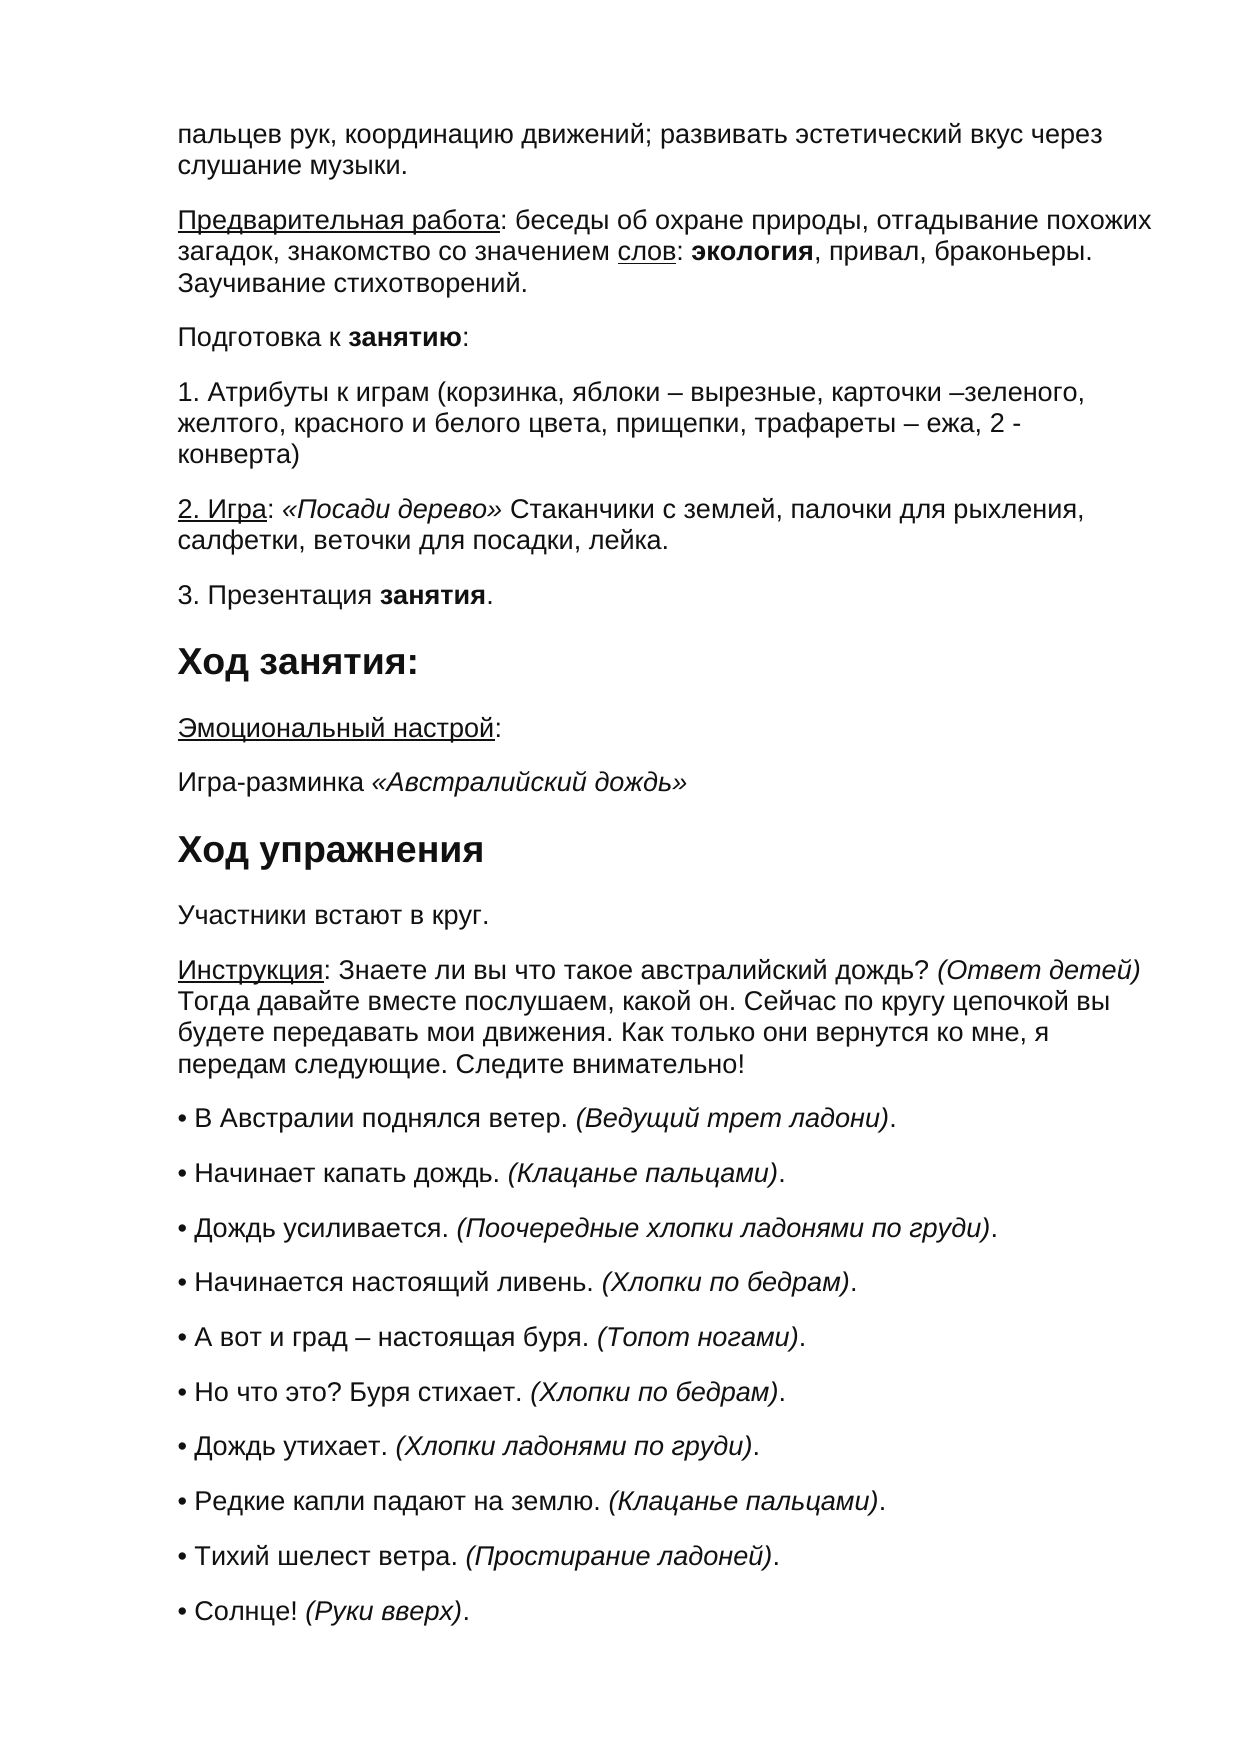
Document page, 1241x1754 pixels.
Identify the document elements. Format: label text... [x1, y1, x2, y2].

text Игра-разминка «Австралийский дождь» [177, 766, 1152, 798]
text • Дождь усиливается. (Поочередные хлопки ладонями по груди). [177, 1212, 1152, 1243]
text • Но что это? Буря стихает. (Хлопки по бедрам). [177, 1376, 1152, 1407]
text 3. Презентация занятия. [177, 579, 1152, 610]
text • Начинает капать дождь. (Клацанье пальцами). [177, 1157, 1152, 1188]
text • Солнце! (Руки вверх). [177, 1594, 1152, 1626]
text Участники встают в круг. [177, 899, 1152, 930]
text Ход упражнения [177, 827, 1152, 870]
text Предварительная работа: беседы об охране природы, отгадывание похожих загадок, знакомство со значением слов: экология, привал, браконьеры. Заучивание стихотворений. [177, 204, 1152, 298]
text Подготовка к занятию: [177, 321, 1152, 352]
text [177, 118, 1152, 181]
text 1. Атрибуты к играм (корзинка, яблоки – вырезные, карточки –зеленого, желтого, красного и белого цвета, прищепки, трафареты – ежа, 2 - конверта) [177, 376, 1152, 470]
text 2. Игра: «Посади дерево» Стаканчики с землей, палочки для рыхления, салфетки, веточки для посадки, лейка. [177, 493, 1152, 556]
text Эмоциональный настрой: [177, 712, 1152, 743]
text Инструкция: Знаете ли вы что такое австралийский дождь? (Ответ детей) Тогда давайте вместе послушаем, какой он. Сейчас по кругу цепочкой вы будете передавать мои движения. Как только они вернутся ко мне, я передам следующие. Следите внимательно! [177, 954, 1152, 1079]
text • Редкие капли падают на землю. (Клацанье пальцами). [177, 1485, 1152, 1516]
text Ход занятия: [177, 639, 1152, 683]
text • А вот и град – настоящая буря. (Топот ногами). [177, 1321, 1152, 1352]
text • Дождь утихает. (Хлопки ладонями по груди). [177, 1430, 1152, 1462]
text • Начинается настоящий ливень. (Хлопки по бедрам). [177, 1266, 1152, 1298]
text • В Австралии поднялся ветер. (Ведущий трет ладони). [177, 1102, 1152, 1133]
text • Тихий шелест ветра. (Простирание ладоней). [177, 1540, 1152, 1571]
